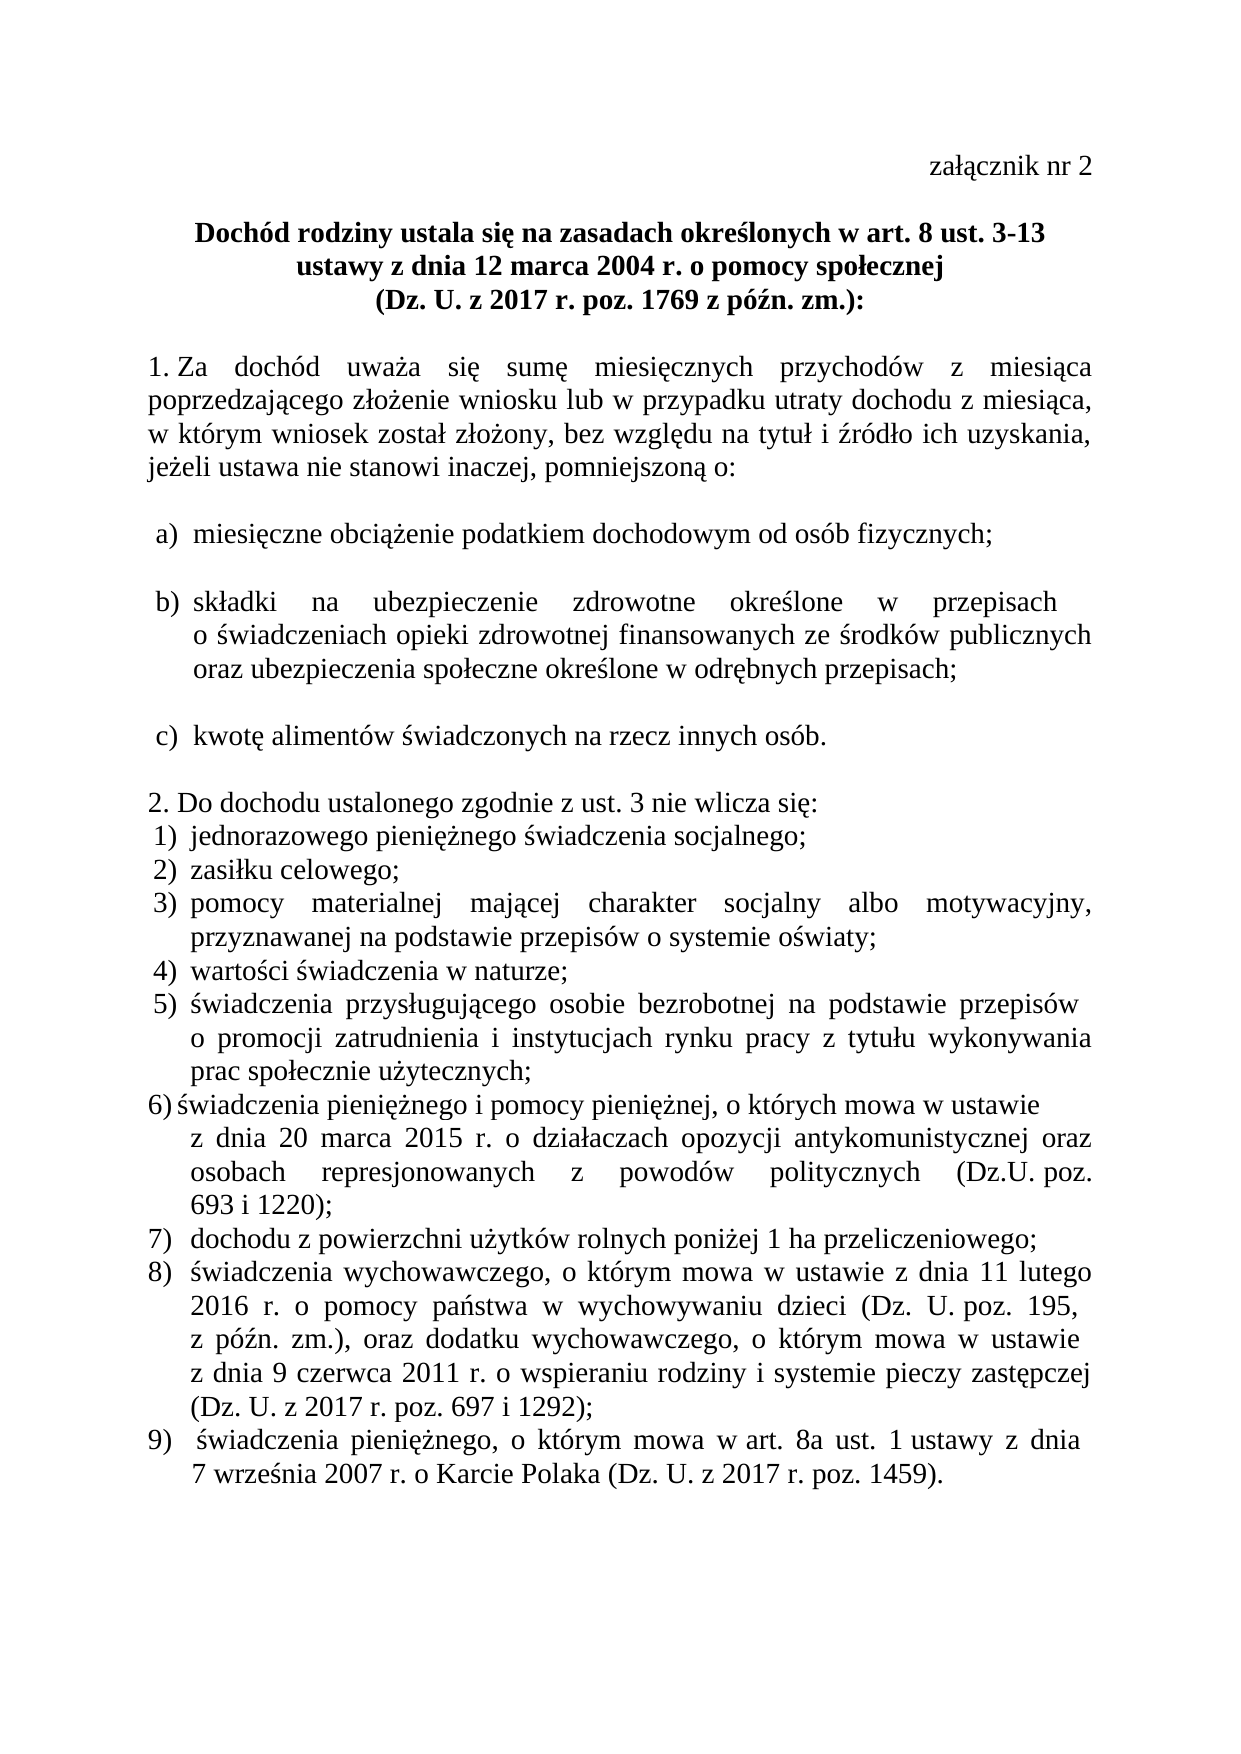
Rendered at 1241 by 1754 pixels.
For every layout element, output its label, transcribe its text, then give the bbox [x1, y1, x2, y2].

text 8) świadczenia wychowawczego, o którym mowa w ustawie z dnia 11 lutego 2016 r. o pomocy państwa w wychowywaniu dzieci (Dz. U. poz. 195, z późn. zm.), oraz dodatku wychowawczego, o którym mowa w ustawie z dnia 9 czerwca 2011 r. o wspieraniu rodziny i systemie pieczy zastępczej (Dz. U. z 2017 r. poz. 697 i 1292); [148, 1254, 1093, 1422]
text 3) pomocy materialnej mającej charakter socjalny albo motywacyjny, przyznawanej na podstawie przepisów o systemie oświaty; [148, 886, 1093, 953]
text 9) świadczenia pieniężnego, o którym mowa w art. 8a ust. 1 ustawy z dnia 7 września 2007 r. o Karcie Polaka (Dz. U. z 2017 r. poz. 1459). [944, 1422, 1093, 1489]
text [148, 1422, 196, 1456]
text Dochód rodziny ustala się na zasadach określonych w art. 8 ust. 3-13 ustawy z dnia 12 marca 2004 r. o pomocy społecznej [148, 215, 1093, 282]
text 7) dochodu z powierzchni użytków rolnych poniżej 1 ha przeliczeniowego; [148, 1221, 1093, 1254]
text 1) jednorazowego pieniężnego świadczenia socjalnego; [148, 818, 1093, 852]
text 5) świadczenia przysługującego osobie bezrobotnej na podstawie przepisów o promocji zatrudnienia i instytucjach rynku pracy z tytułu wykonywania prac społecznie użytecznych; [148, 986, 1093, 1087]
list miesięczne obciążenie podatkiem dochodowym od osób fizycznych; [155, 517, 1093, 550]
list kwotę alimentów świadczonych na rzecz innych osób. [155, 718, 1093, 751]
text 1. Za dochód uważa się sumę miesięcznych przychodów z miesiąca poprzedzającego złożenie wniosku lub w przypadku utraty dochodu z miesiąca, w którym wniosek został złożony, bez względu na tytuł i źródło ich uzyskania, jeżeli ustawa nie stanowi inaczej, pomniejszoną o: [148, 349, 1093, 483]
list składki na ubezpieczenie zdrowotne określone w przepisach o świadczeniach opieki zdrowotnej finansowanych ze środków publicznych oraz ubezpieczenia społeczne określone w odrębnych przepisach; [155, 584, 1093, 684]
text 4) wartości świadczenia w naturze; [148, 953, 1093, 986]
text 2. Do dochodu ustalonego zgodnie z ust. 3 nie wlicza się: [148, 785, 1093, 818]
text 6) świadczenia pieniężnego i pomocy pieniężnej, o których mowa w ustawie z dnia 20 marca 2015 r. o działaczach opozycji antykomunistycznej oraz osobach represjonowanych z powodów politycznych (Dz.U. poz. 693 i 1220); [148, 1087, 1093, 1221]
text (Dz. U. z 2017 r. poz. 1769 z późn. zm.): [148, 282, 1093, 315]
text załącznik nr 2 [148, 148, 1093, 181]
text 2) zasiłku celowego; [148, 852, 1093, 886]
